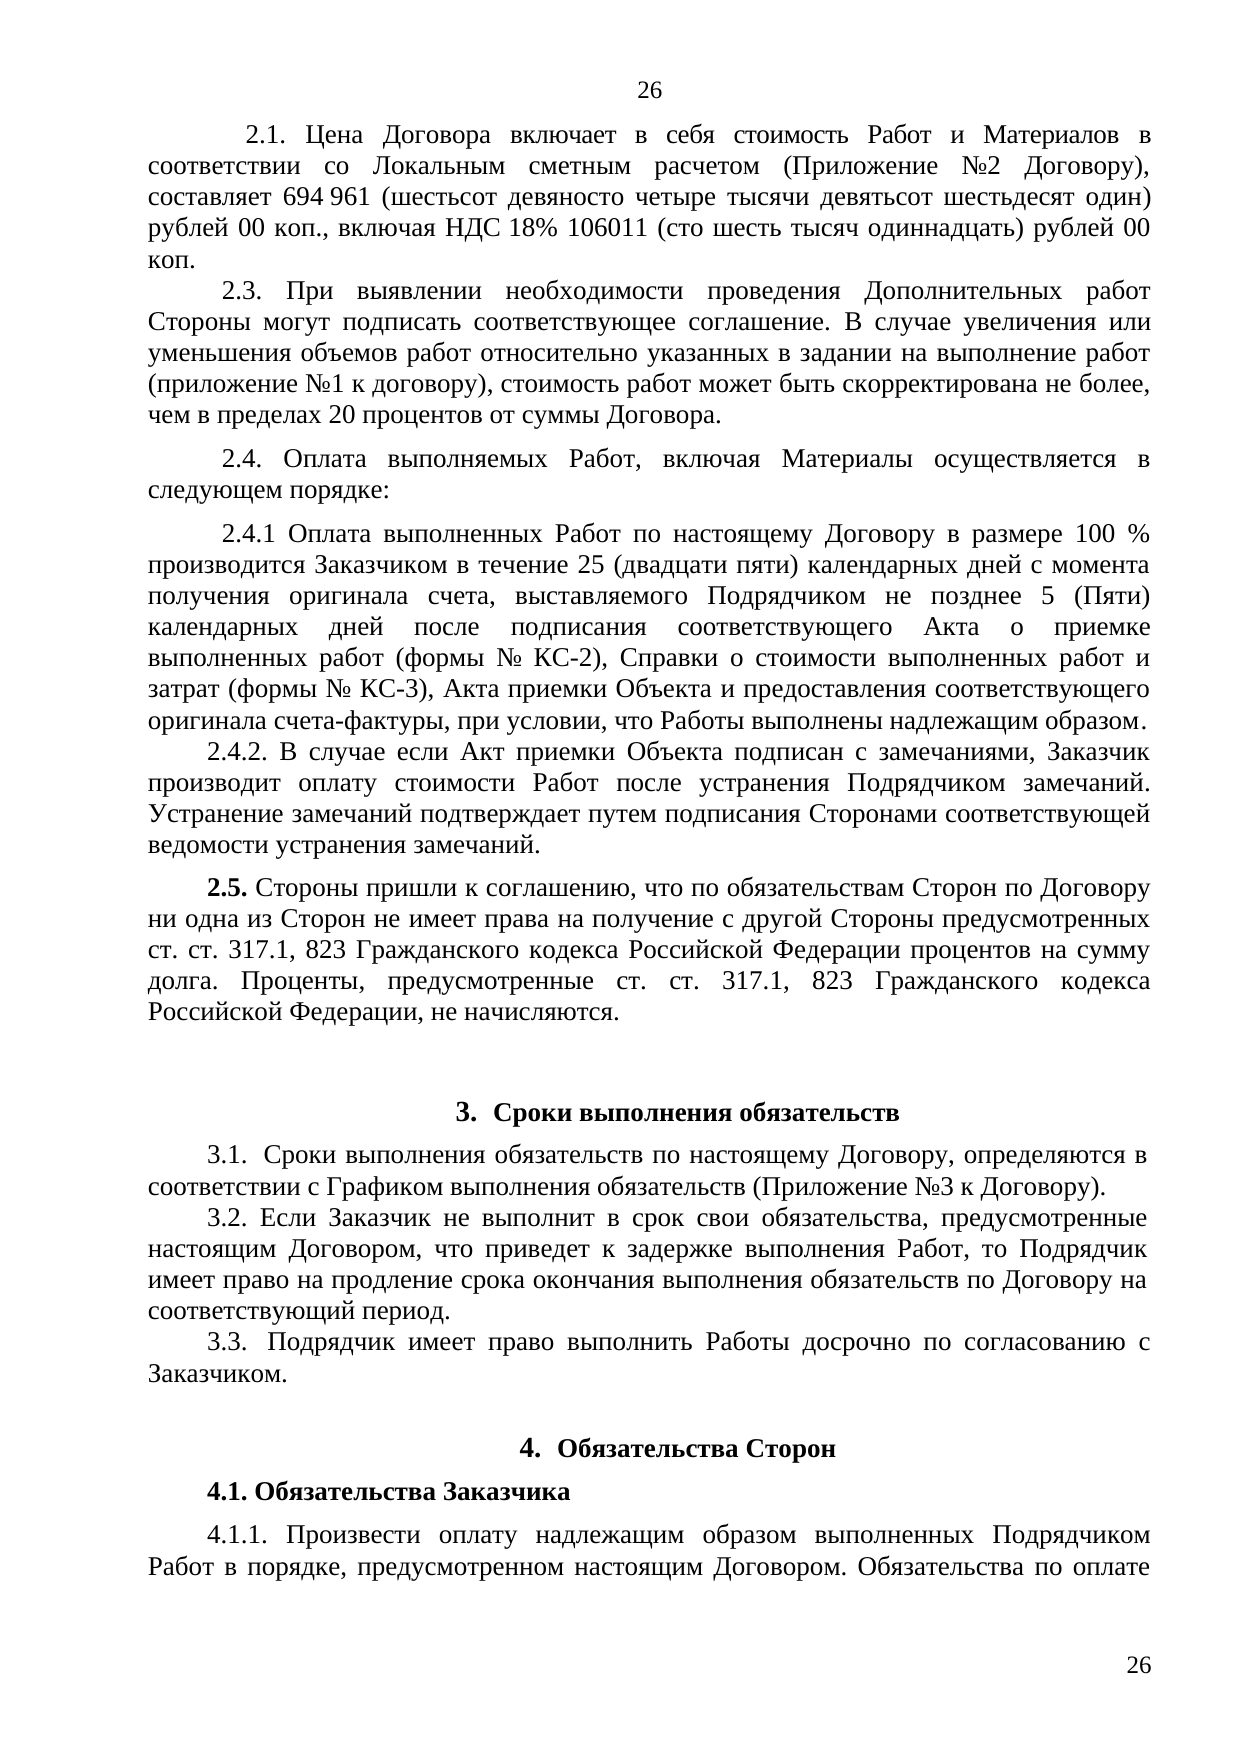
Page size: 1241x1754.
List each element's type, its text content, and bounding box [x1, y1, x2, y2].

subtitle 2.1. Цена Договора включает в себя стоимость Работ и Материалов в соответствии со Локальным сметным расчетом (Приложение №2 Договору), составляет 694 961 (шестьсот девяносто четыре тысячи девятьсот шестьдесят один) рублей 00 коп., включая НДС 18% 106011 (сто шесть тысяч одиннадцать) рублей 00 коп. [148, 118, 1152, 274]
subtitle 3.3. Подрядчик имеет право выполнить Работы досрочно по согласованию с Заказчиком. [148, 1326, 1152, 1388]
text 2.3. При выявлении необходимости проведения Дополнительных работ Стороны могут подписать соответствующее соглашение. В случае увеличения или уменьшения объемов работ относительно указанных в задании на выполнение работ (приложение №1 к договору), стоимость работ может быть скорректирована не более, чем в пределах 20 процентов от суммы Договора. [148, 274, 1152, 429]
text 4.1. Обязательства Заказчика [148, 1475, 1152, 1506]
subtitle 2.4.2. В случае если Акт приемки Объекта подписан с замечаниями, Заказчик производит оплату стоимости Работ после устранения Подрядчиком замечаний. Устранение замечаний подтверждает путем подписания Сторонами соответствующей ведомости устранения замечаний. [148, 735, 1152, 859]
text 2.5. Стороны пришли к соглашению, что по обязательствам Сторон по Договору ни одна из Сторон не имеет права на получение с другой Стороны предусмотренных ст. ст. 317.1, 823 Гражданского кодекса Российской Федерации процентов на сумму долга. Проценты, предусмотренные ст. ст. 317.1, 823 Гражданского кодекса Российской Федерации, не начисляются. [148, 871, 1152, 1026]
text 3.2. Если Заказчик не выполнит в срок свои обязательства, предусмотренные настоящим Договором, что приведет к задержке выполнения Работ, то Подрядчик имеет право на продление срока окончания выполнения обязательств по Договору на соответствующий период. [148, 1201, 1148, 1326]
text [148, 1519, 1152, 1581]
text 2.4. Оплата выполняемых Работ, включая Материалы осуществляется в следующем порядке: [148, 442, 1152, 504]
list Сроки выполнения обязательств [204, 1094, 1152, 1127]
text 2.4.1 Оплата выполненных Работ по настоящему Договору в размере 100 % производится Заказчиком в течение 25 (двадцати пяти) календарных дней с момента получения оригинала счета, выставляемого Подрядчиком не позднее 5 (Пяти) календарных дней после подписания соответствующего Акта о приемке выполненных работ (формы № КС-2), Справки о стоимости выполненных работ и затрат (формы № КС-3), Акта приемки Объекта и предоставления соответствующего оригинала счета-фактуры, при условии, что Работы выполнены надлежащим образом. [148, 517, 1152, 735]
list Обязательства Сторон [204, 1430, 1152, 1464]
text 3.1. Сроки выполнения обязательств по настоящему Договору, определяются в соответствии с Графиком выполнения обязательств (Приложение №3 к Договору). [148, 1139, 1148, 1201]
